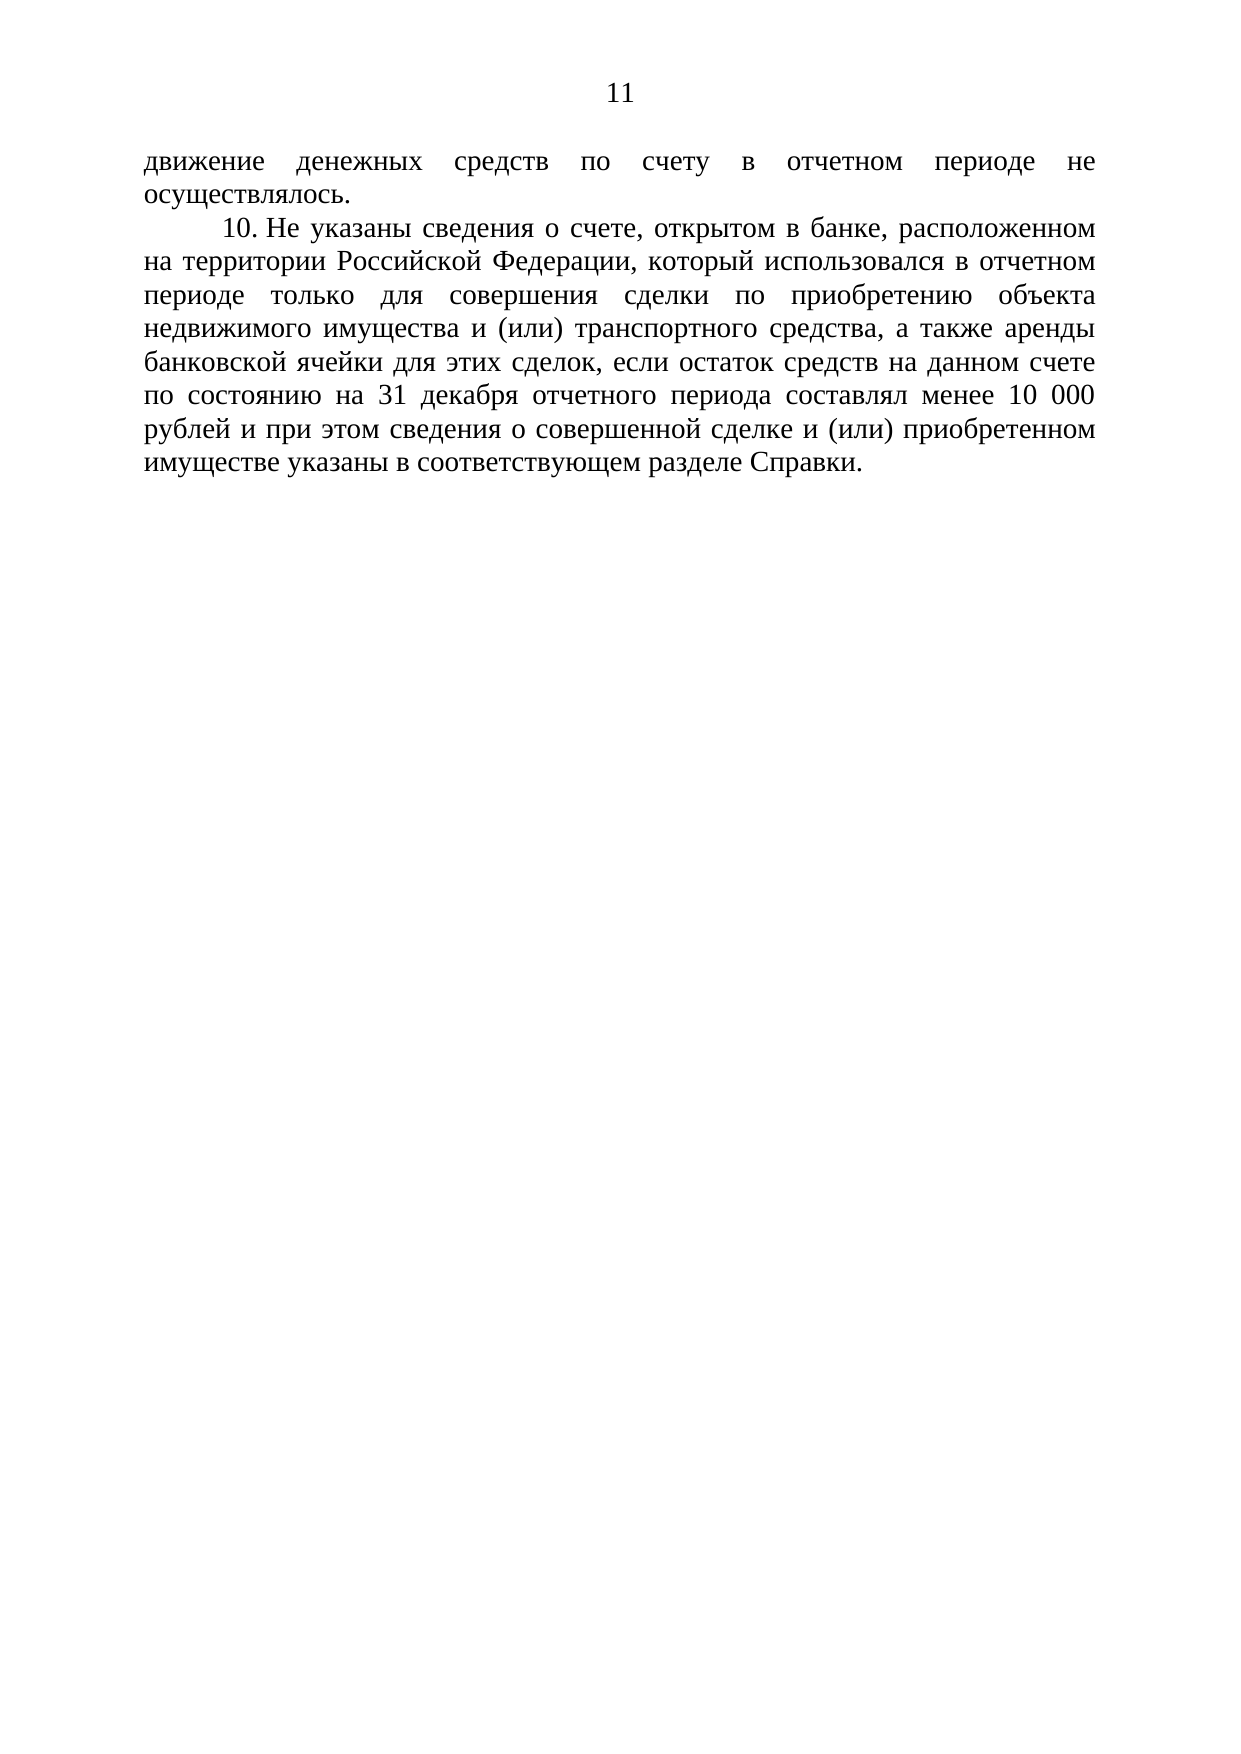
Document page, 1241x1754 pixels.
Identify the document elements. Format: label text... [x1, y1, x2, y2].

list Не указаны сведения о счете, открытом в банке, расположенном на территории Российской Федерации, который использовался в отчетном периоде только для совершения сделки по приобретению объекта недвижимого имущества и (или) транспортного средства, а также аренды банковской ячейки для этих сделок, если остаток средств на данном счете по состоянию на 31 декабря отчетного периода составлял менее 10 000 рублей и при этом сведения о совершенной сделке и (или) приобретенном имуществе указаны в соответствующем разделе Справки. [143, 210, 1097, 478]
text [143, 143, 1097, 210]
